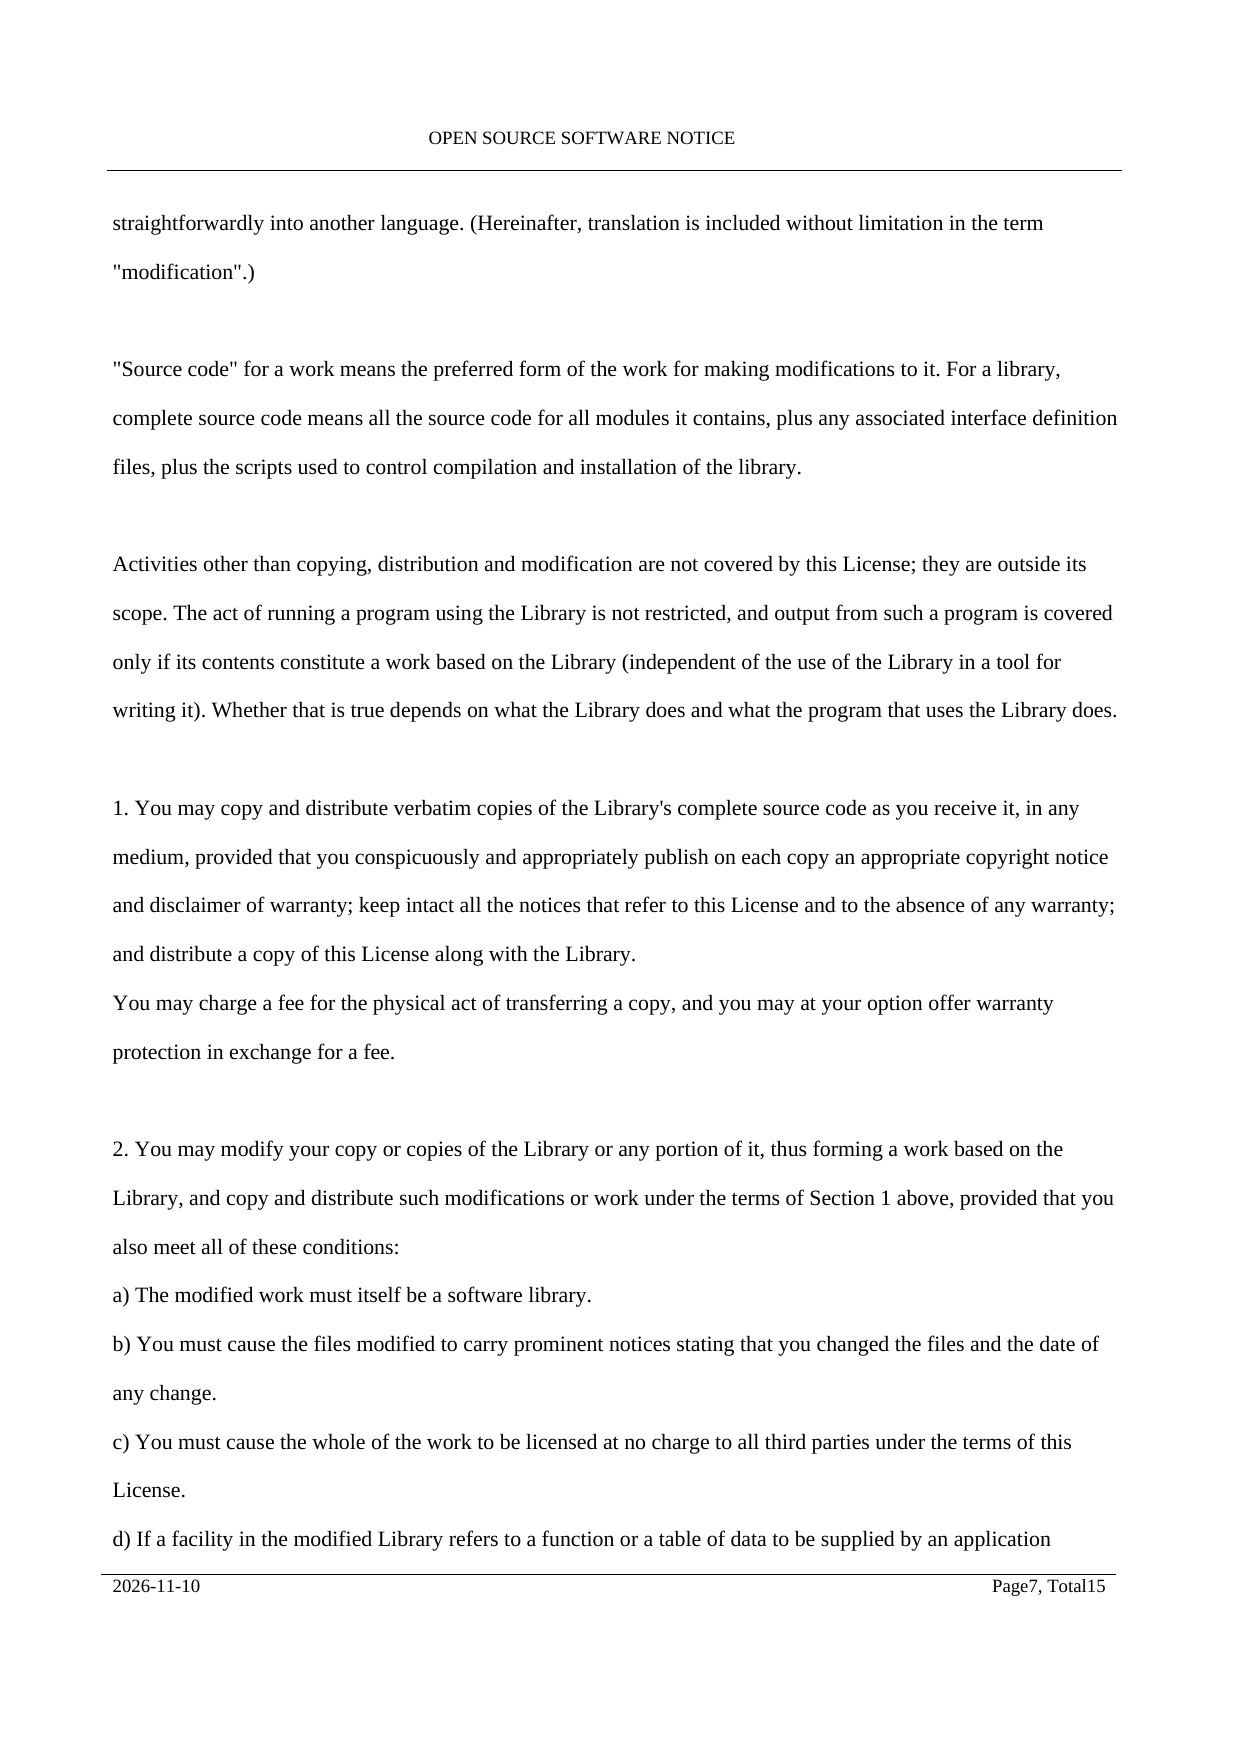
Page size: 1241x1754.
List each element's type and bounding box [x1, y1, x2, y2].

text [112, 206, 1128, 1555]
